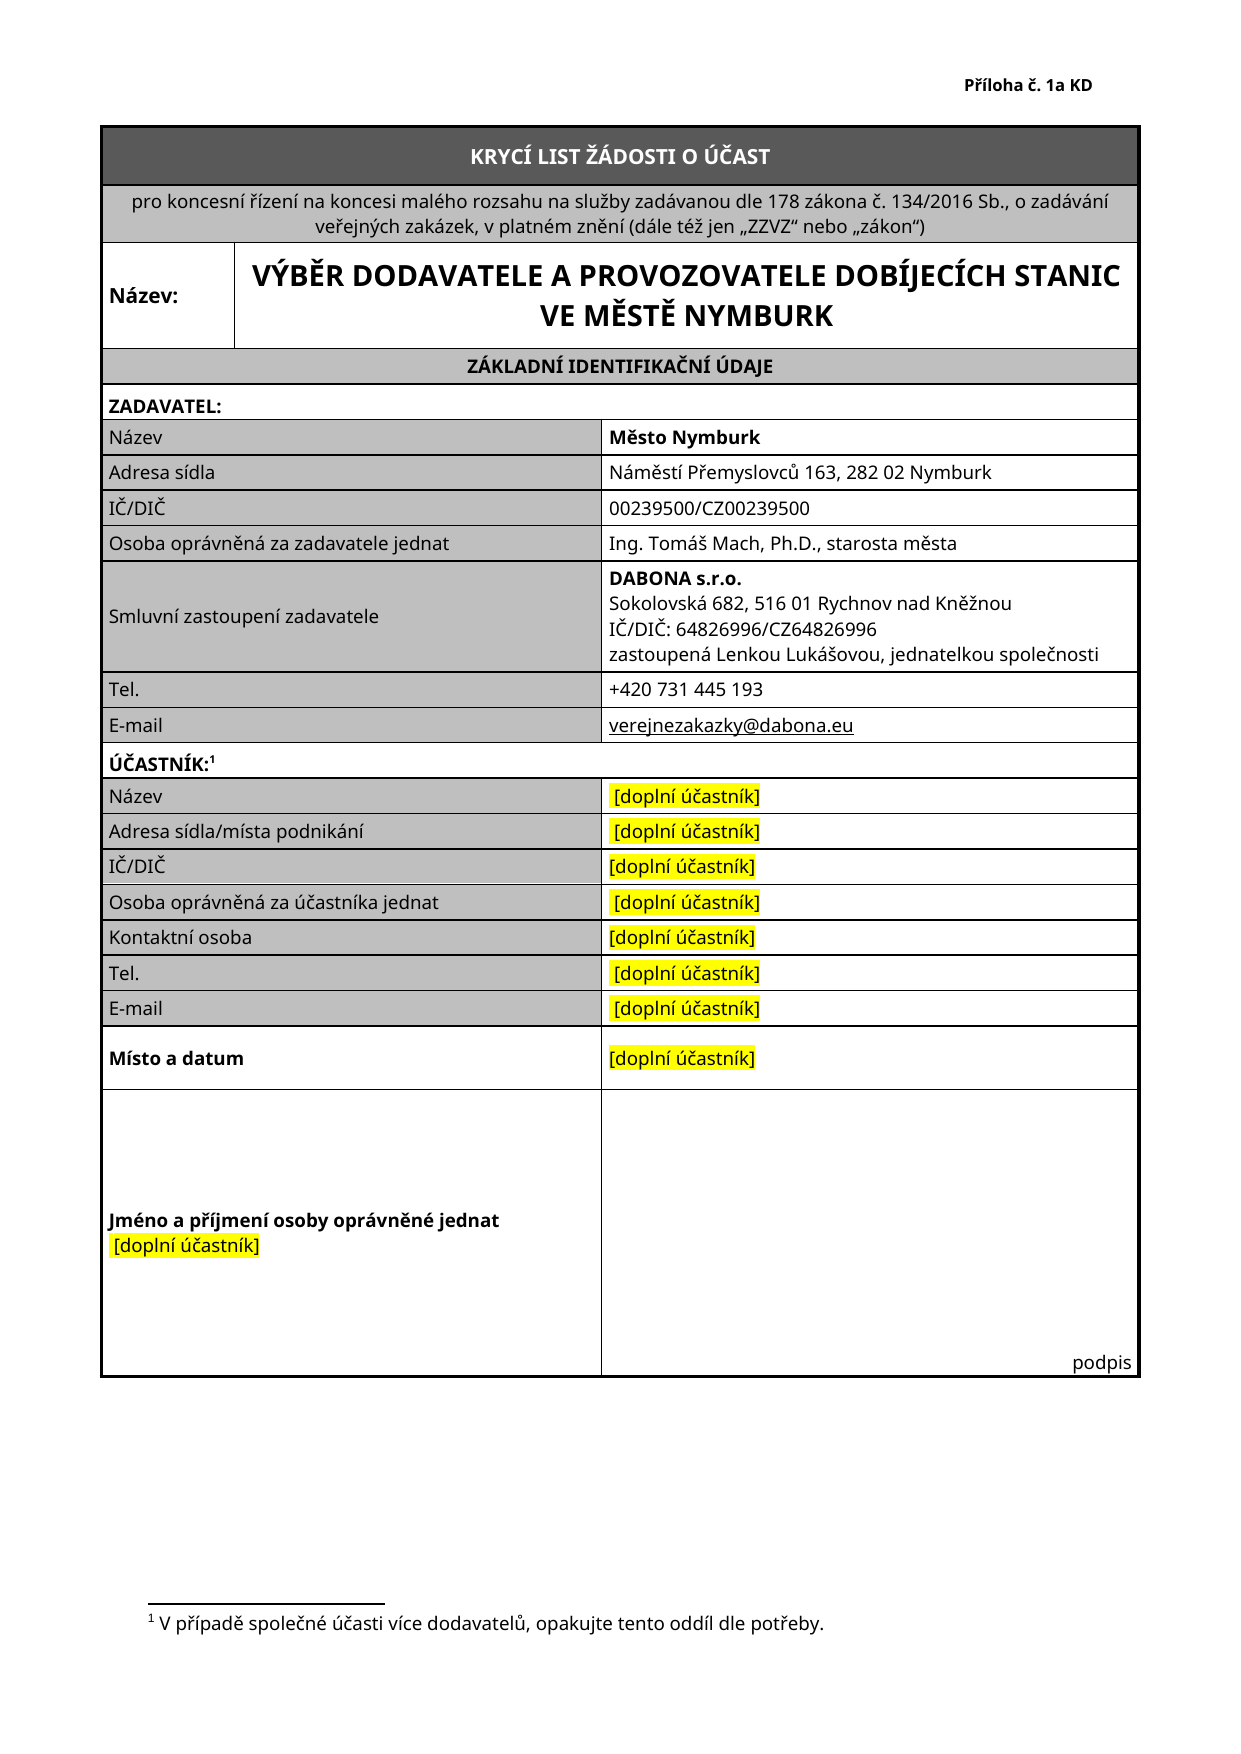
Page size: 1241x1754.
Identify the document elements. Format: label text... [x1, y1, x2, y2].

table_cell podpis [602, 1090, 1137, 1375]
table_cell [doplní účastník] [602, 991, 1137, 1025]
table_cell Název [103, 420, 601, 454]
table_cell Místo a datum [103, 1027, 601, 1088]
table_cell Jméno a příjmení osoby oprávněné jednat [doplní účastník] [103, 1090, 601, 1375]
table_cell Adresa sídla/místa podnikání [103, 814, 601, 848]
table_header KRYCÍ LIST ŽÁDOSTI O ÚČAST [103, 128, 1137, 184]
table_cell +420 731 445 193 [602, 673, 1137, 706]
table_cell pro koncesní řízení na koncesi malého rozsahu na služby zadávanou dle 178 zákona č. 134/2016 Sb., o zadávání veřejných zakázek, v platném znění (dále též jen „ZZVZ“ nebo „zákon“) [103, 186, 1137, 242]
table_cell IČ/DIČ [103, 850, 601, 883]
table_cell Ing. Tomáš Mach, Ph.D., starosta města [602, 526, 1137, 560]
table_cell Základní identifikační údaje [103, 349, 1137, 383]
table_cell Osoba oprávněná za zadavatele jednat [103, 526, 601, 560]
table_cell [doplní účastník] [602, 921, 1137, 954]
table_cell [doplní účastník] [602, 814, 1137, 848]
table_cell Účastník: [103, 743, 1137, 777]
table_cell [doplní účastník] [602, 885, 1137, 919]
table_cell E-mail [103, 991, 601, 1025]
table_cell Název: [103, 243, 234, 348]
table_cell E-mail [103, 708, 601, 742]
table_cell Zadavatel: [103, 385, 1137, 418]
table_cell Osoba oprávněná za účastníka jednat [103, 885, 601, 919]
table_cell výběr dodavatele a provozovatele dobíjecích stanic ve městě nymburk [235, 243, 1137, 348]
table_cell Kontaktní osoba [103, 921, 601, 954]
table_cell [doplní účastník] [602, 850, 1137, 883]
table_cell Název [103, 779, 601, 813]
table_cell Náměstí Přemyslovců 163, 282 02 Nymburk [602, 456, 1137, 489]
table_cell [doplní účastník] [602, 1027, 1137, 1088]
table_cell [doplní účastník] [602, 779, 1137, 813]
table_cell Smluvní zastoupení zadavatele [103, 562, 601, 671]
table_cell IČ/DIČ [103, 491, 601, 525]
table_cell verejnezakazky@dabona.eu [602, 708, 1137, 742]
table_cell 00239500/CZ00239500 [602, 491, 1137, 525]
table_cell DABONA s.r.o. Sokolovská 682, 516 01 Rychnov nad Kněžnou IČ/DIČ: 64826996/CZ64826996 zastoupená Lenkou Lukášovou, jednatelkou společnosti [602, 562, 1137, 671]
table_cell Tel. [103, 673, 601, 706]
table_cell Adresa sídla [103, 456, 601, 489]
table_cell Město Nymburk [602, 420, 1137, 454]
table_cell Tel. [103, 956, 601, 990]
table_cell [doplní účastník] [602, 956, 1137, 990]
